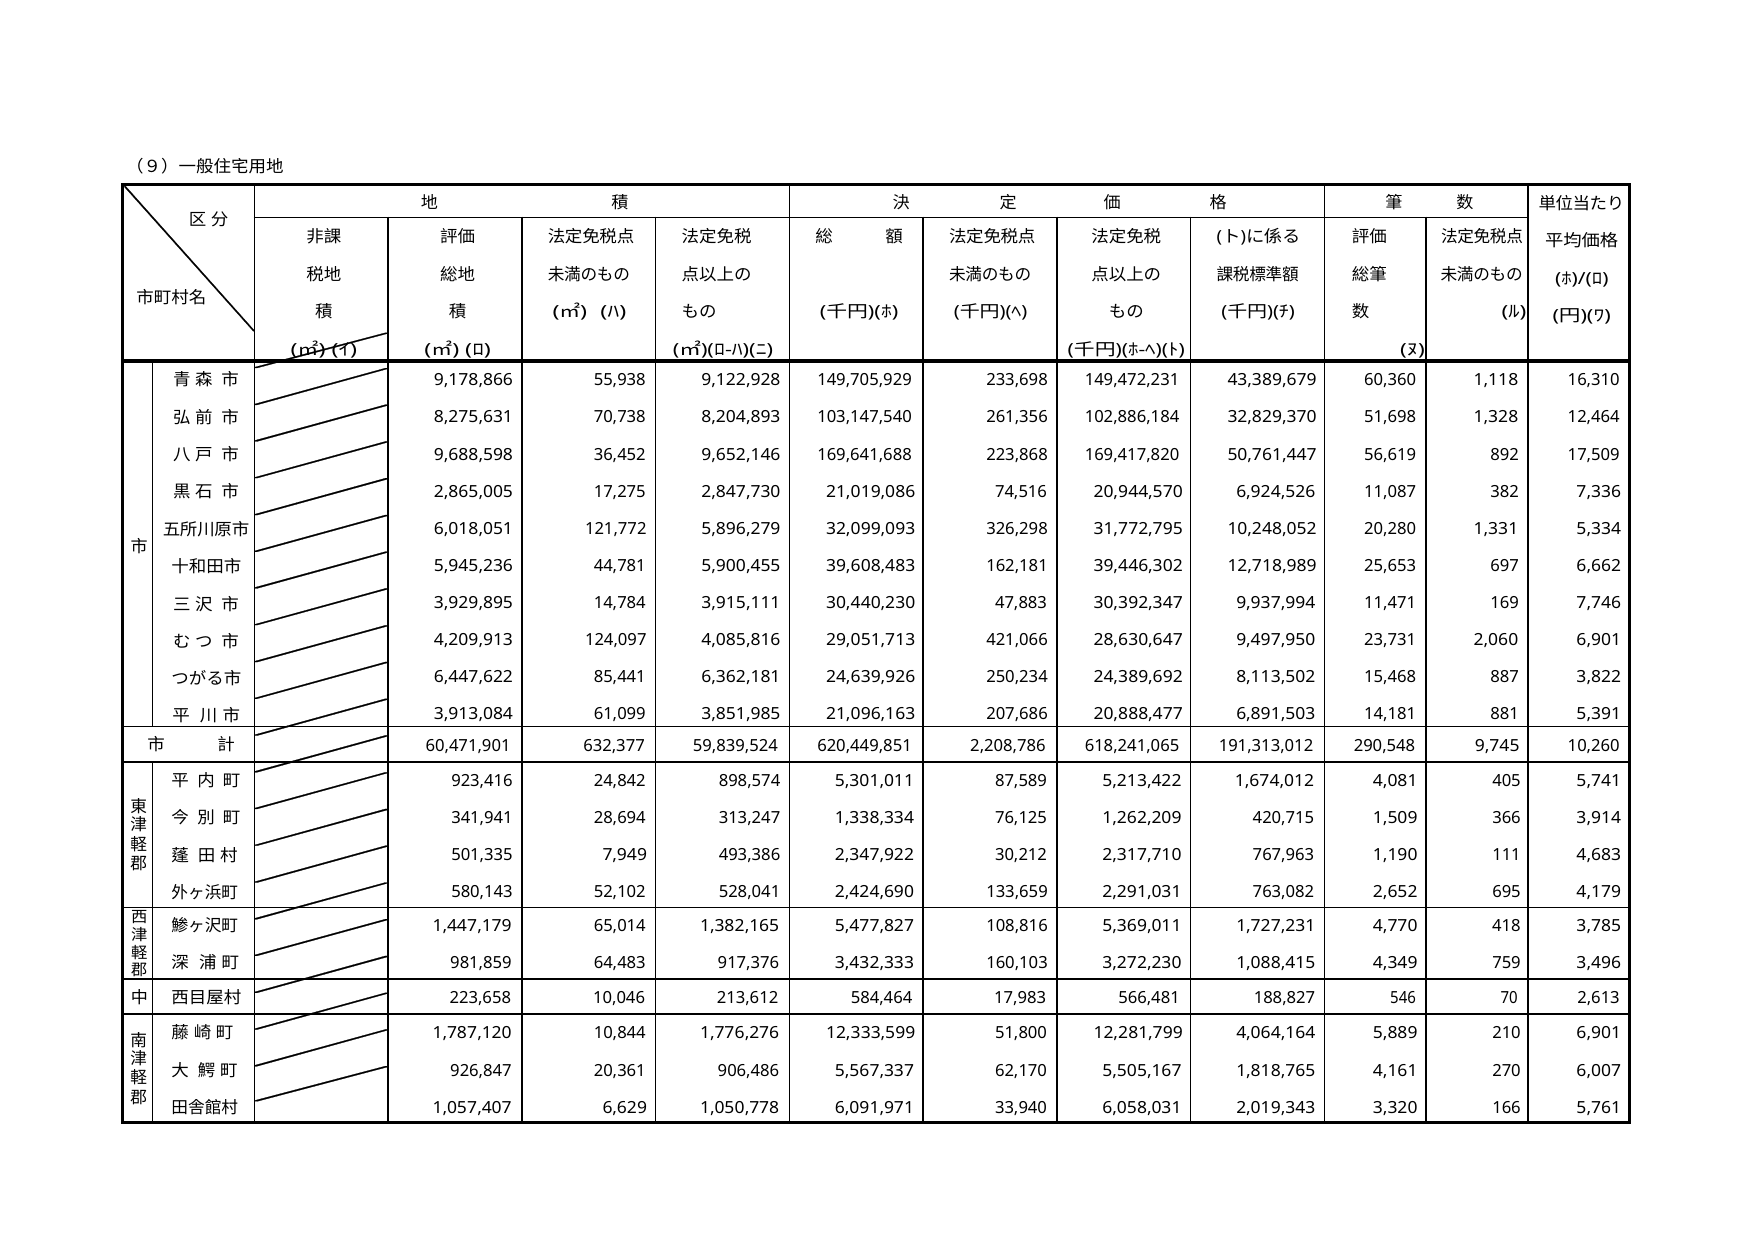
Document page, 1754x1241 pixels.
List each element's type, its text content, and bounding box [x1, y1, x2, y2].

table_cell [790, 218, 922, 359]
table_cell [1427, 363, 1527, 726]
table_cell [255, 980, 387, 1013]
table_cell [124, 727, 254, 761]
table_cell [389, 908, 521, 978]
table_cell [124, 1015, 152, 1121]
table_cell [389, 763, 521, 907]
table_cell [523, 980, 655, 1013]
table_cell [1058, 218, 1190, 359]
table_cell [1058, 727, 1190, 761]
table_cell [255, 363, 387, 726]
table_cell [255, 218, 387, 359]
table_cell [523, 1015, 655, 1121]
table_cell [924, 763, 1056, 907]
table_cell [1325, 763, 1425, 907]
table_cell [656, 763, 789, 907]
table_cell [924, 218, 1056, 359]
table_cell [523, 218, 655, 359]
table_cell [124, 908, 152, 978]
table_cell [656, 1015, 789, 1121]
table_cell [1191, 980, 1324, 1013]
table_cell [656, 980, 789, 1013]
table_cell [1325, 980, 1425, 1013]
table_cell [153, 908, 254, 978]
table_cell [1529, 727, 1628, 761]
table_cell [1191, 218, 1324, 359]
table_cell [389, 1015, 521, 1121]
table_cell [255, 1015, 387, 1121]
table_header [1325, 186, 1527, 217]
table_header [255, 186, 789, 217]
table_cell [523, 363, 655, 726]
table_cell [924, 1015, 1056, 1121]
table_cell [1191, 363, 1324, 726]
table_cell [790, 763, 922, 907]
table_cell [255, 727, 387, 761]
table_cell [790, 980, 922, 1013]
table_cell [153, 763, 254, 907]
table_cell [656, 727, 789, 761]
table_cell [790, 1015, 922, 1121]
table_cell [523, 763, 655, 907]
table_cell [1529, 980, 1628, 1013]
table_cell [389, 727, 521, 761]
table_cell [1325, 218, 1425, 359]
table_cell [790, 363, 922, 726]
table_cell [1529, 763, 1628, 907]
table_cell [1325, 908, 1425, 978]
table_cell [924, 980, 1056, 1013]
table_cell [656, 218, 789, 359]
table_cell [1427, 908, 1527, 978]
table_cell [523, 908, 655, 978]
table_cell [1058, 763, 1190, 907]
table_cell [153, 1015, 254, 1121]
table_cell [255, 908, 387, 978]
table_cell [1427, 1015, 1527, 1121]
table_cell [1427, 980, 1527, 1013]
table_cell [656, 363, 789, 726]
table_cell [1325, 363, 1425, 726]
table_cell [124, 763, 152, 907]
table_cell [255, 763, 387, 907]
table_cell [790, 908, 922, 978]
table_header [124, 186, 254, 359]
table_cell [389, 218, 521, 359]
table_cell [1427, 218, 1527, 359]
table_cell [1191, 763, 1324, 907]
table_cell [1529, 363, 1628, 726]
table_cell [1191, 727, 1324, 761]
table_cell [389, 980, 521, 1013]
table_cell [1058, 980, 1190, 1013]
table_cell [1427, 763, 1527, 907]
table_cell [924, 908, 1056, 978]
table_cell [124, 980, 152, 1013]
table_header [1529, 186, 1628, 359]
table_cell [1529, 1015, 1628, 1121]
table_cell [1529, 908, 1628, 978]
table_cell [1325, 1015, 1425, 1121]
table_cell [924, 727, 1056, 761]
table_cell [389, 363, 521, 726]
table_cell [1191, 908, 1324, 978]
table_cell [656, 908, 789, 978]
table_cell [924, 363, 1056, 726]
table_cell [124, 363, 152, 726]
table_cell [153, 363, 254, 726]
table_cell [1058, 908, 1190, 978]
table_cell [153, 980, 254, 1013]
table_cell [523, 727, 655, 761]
text （９）一般住宅用地 [126, 154, 1656, 177]
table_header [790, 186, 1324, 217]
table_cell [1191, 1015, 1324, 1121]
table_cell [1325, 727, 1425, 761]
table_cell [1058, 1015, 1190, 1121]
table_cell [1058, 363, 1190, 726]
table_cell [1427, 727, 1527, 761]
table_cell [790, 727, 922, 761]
